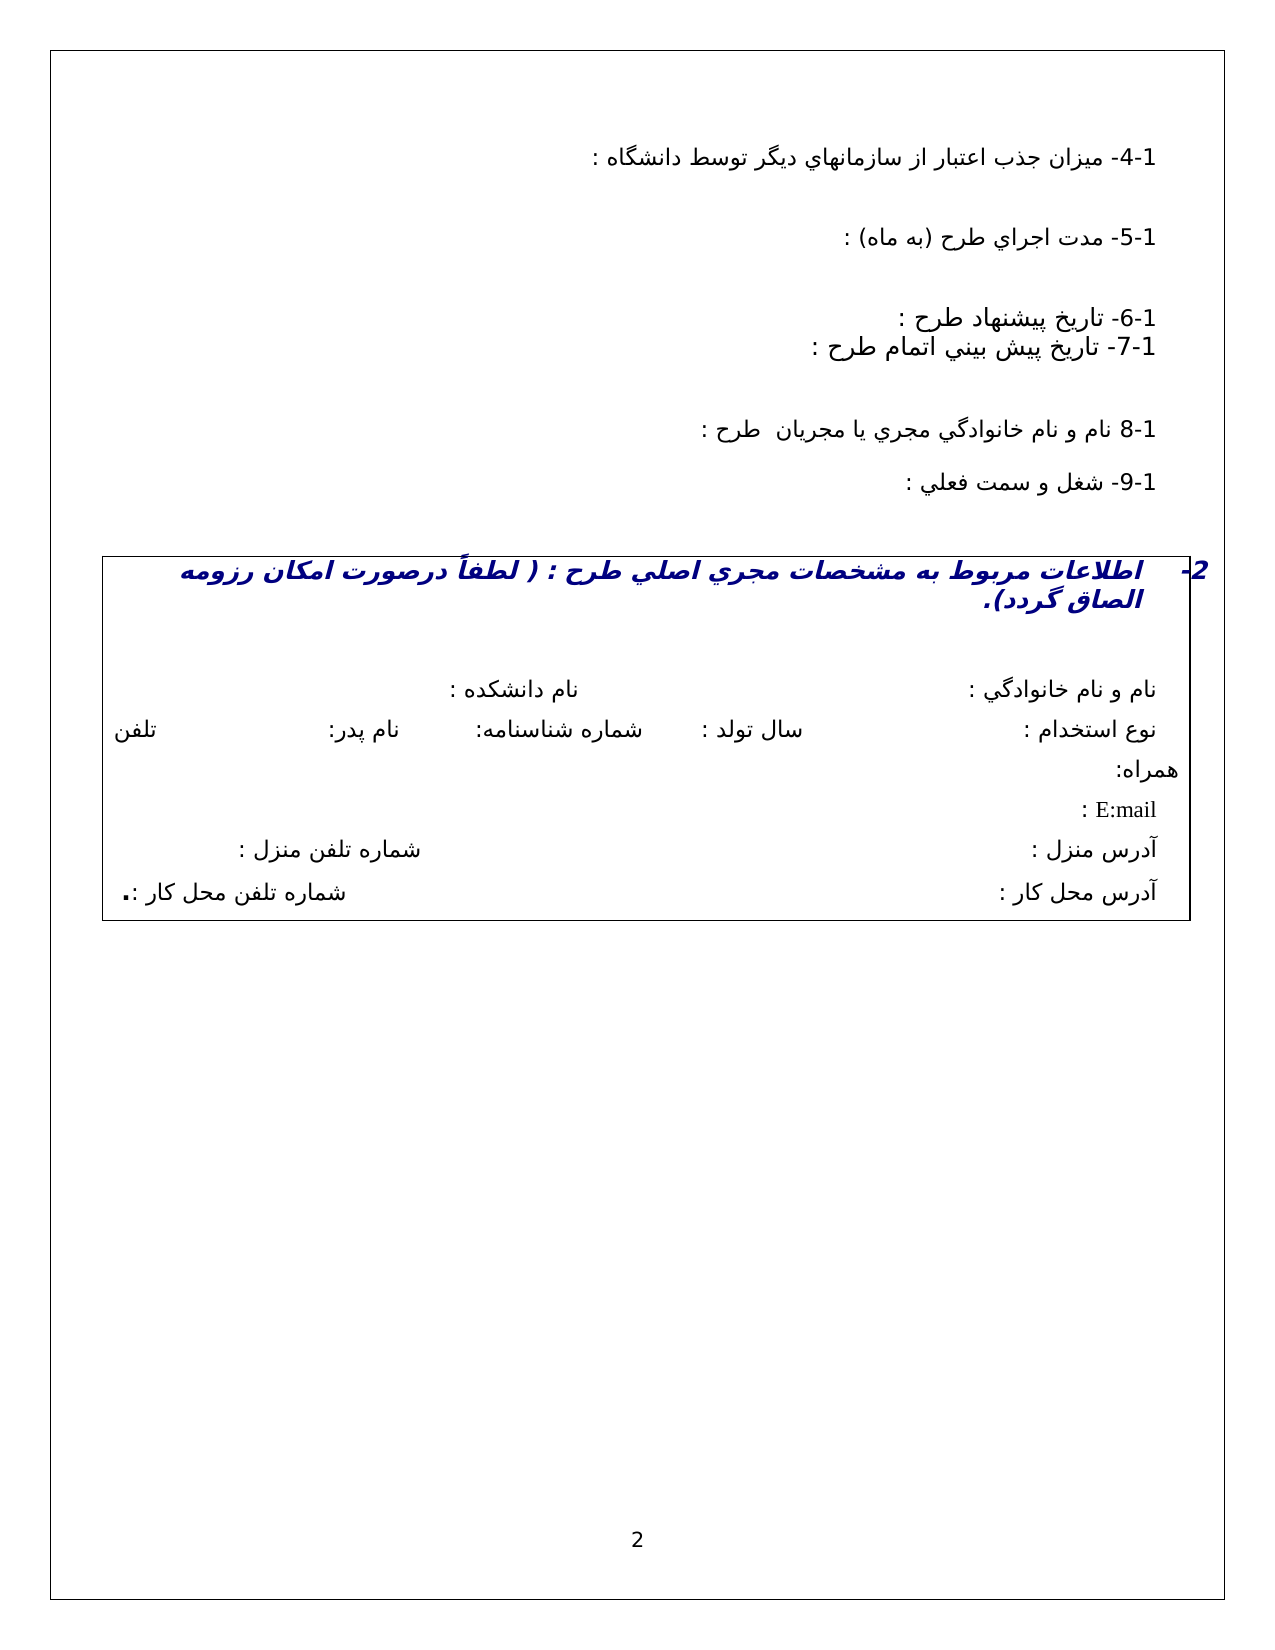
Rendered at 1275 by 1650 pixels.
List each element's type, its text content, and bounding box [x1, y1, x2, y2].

text 8-1 نام و نام خانوادگي مجري یا مجریان طرح : [118, 417, 1157, 443]
table_header اطلاعات مربوط به مشخصات مجري اصلي طرح : ( لطفاً درصورت امكان رزومه الصاق گردد). نام و نام خانوادگي : نام دانشكده : نوع استخدام : سال تولد : شماره شناسنامه: نام پدر: تلفن همراه: E:mail : آدرس منزل :‌ شماره تلفن منزل : آدرس محل كار : شماره‌ تلفن محل كار :. [103, 557, 1189, 920]
text 5-1- مدت اجراي طرح (به ماه) : [118, 224, 1157, 250]
text 7-1- تاريخ پيش بيني اتمام طرح : [118, 332, 1157, 361]
text 6-1- تاريخ پيشنهاد طرح : [118, 303, 1157, 332]
text 9-1- شغل و سمت فعلي :‌ [118, 469, 1157, 496]
text 4-1- ميزان جذب اعتبار از سازمانهاي ديگر توسط دانشگاه : [118, 144, 1157, 171]
